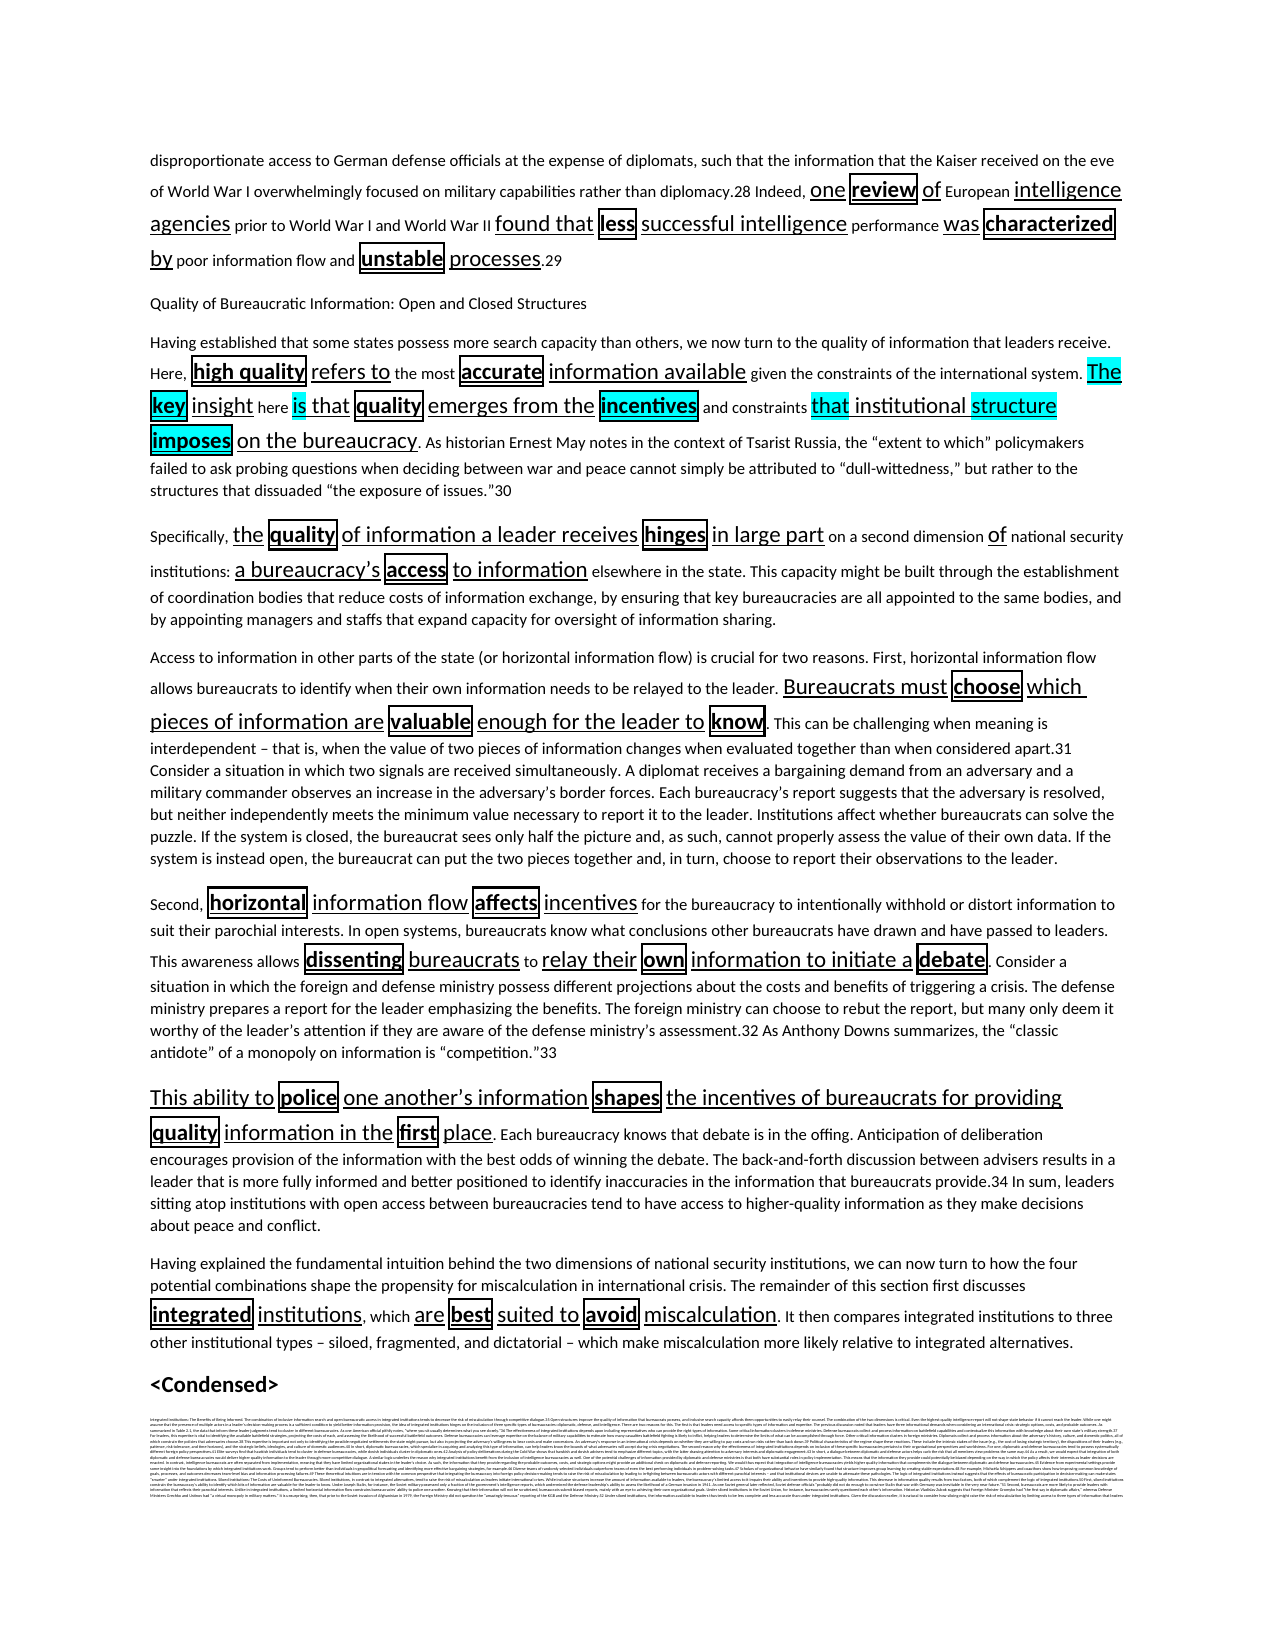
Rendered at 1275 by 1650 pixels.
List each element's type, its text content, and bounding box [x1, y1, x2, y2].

text Quality of Bureaucratic Information: Open and Closed Structures [150, 293, 1125, 314]
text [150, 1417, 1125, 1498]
text Having explained the fundamental intuition behind the two dimensions of national security institutions, we can now turn to how the four potential combinations shape the propensity for miscalculation in international crisis. The remainder of this section first discusses integrated institutions, which are best suited to avoid miscalculation. It then compares integrated institutions to three other institutional types – siloed, fragmented, and dictatorial – which make miscalculation more likely relative to integrated alternatives. [150, 1253, 1125, 1352]
text Second, horizontal information flow affects incentives for the bureaucracy to intentionally withhold or distort information to suit their parochial interests. In open systems, bureaucrats know what conclusions other bureaucrats have drawn and have passed to leaders. This awareness allows dissenting bureaucrats to relay their own information to initiate a debate. Consider a situation in which the foreign and defense ministry possess different projections about the costs and benefits of triggering a crisis. The defense ministry prepares a report for the leader emphasizing the benefits. The foreign ministry can choose to rebut the report, but many only deem it worthy of the leader’s attention if they are aware of the defense ministry’s assessment.32 As Anthony Downs summarizes, the “classic antidote” of a monopoly on information is “competition.”33 [150, 886, 1125, 1063]
text This ability to police one another’s information shapes the incentives of bureaucrats for providing quality information in the first place. Each bureaucracy knows that debate is in the offing. Anticipation of deliberation encourages provision of the information with the best odds of winning the debate. The back-and-forth discussion between advisers results in a leader that is more fully informed and better positioned to identify inaccuracies in the information that bureaucrats provide.34 In sum, leaders sitting atop institutions with open access between bureaucracies tend to have access to higher-quality information as they make decisions about peace and conflict. [150, 1081, 1125, 1235]
text Access to information in other parts of the state (or horizontal information flow) is crucial for two reasons. First, horizontal information flow allows bureaucrats to identify when their own information needs to be relayed to the leader. Bureaucrats must choose which pieces of information are valuable enough for the leader to know. This can be challenging when meaning is interdependent – that is, when the value of two pieces of information changes when evaluated together than when considered apart.31 Consider a situation in which two signals are received simultaneously. A diplomat receives a bargaining demand from an adversary and a military commander observes an increase in the adversary’s border forces. Each bureaucracy’s report suggests that the adversary is resolved, but neither independently meets the minimum value necessary to report it to the leader. Institutions affect whether bureaucrats can solve the puzzle. If the system is closed, the bureaucrat sees only half the picture and, as such, cannot properly assess the value of their own data. If the system is instead open, the bureaucrat can put the two pieces together and, in turn, choose to report their observations to the leader. [150, 647, 1125, 868]
text Having established that some states possess more search capacity than others, we now turn to the quality of information that leaders receive. Here, high quality refers to the most accurate information available given the constraints of the international system. The key insight here is that quality emerges from the incentives and constraints that institutional structure imposes on the bureaucracy. As historian Ernest May notes in the context of Tsarist Russia, the “extent to which” policymakers failed to ask probing questions when deciding between war and peace cannot simply be attributed to “dull-wittedness,” but rather to the structures that dissuaded “the exposure of issues.”30 [150, 332, 1125, 500]
text <Condensed> [150, 1371, 1125, 1398]
text Specifically, the quality of information a leader receives hinges in large part on a second dimension of national security institutions: a bureaucracy’s access to information elsewhere in the state. This capacity might be built through the establishment of coordination bodies that reduce costs of information exchange, by ensuring that key bureaucracies are all appointed to the same bodies, and by appointing managers and staffs that expand capacity for oversight of information sharing. [150, 518, 1125, 629]
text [150, 150, 1125, 274]
